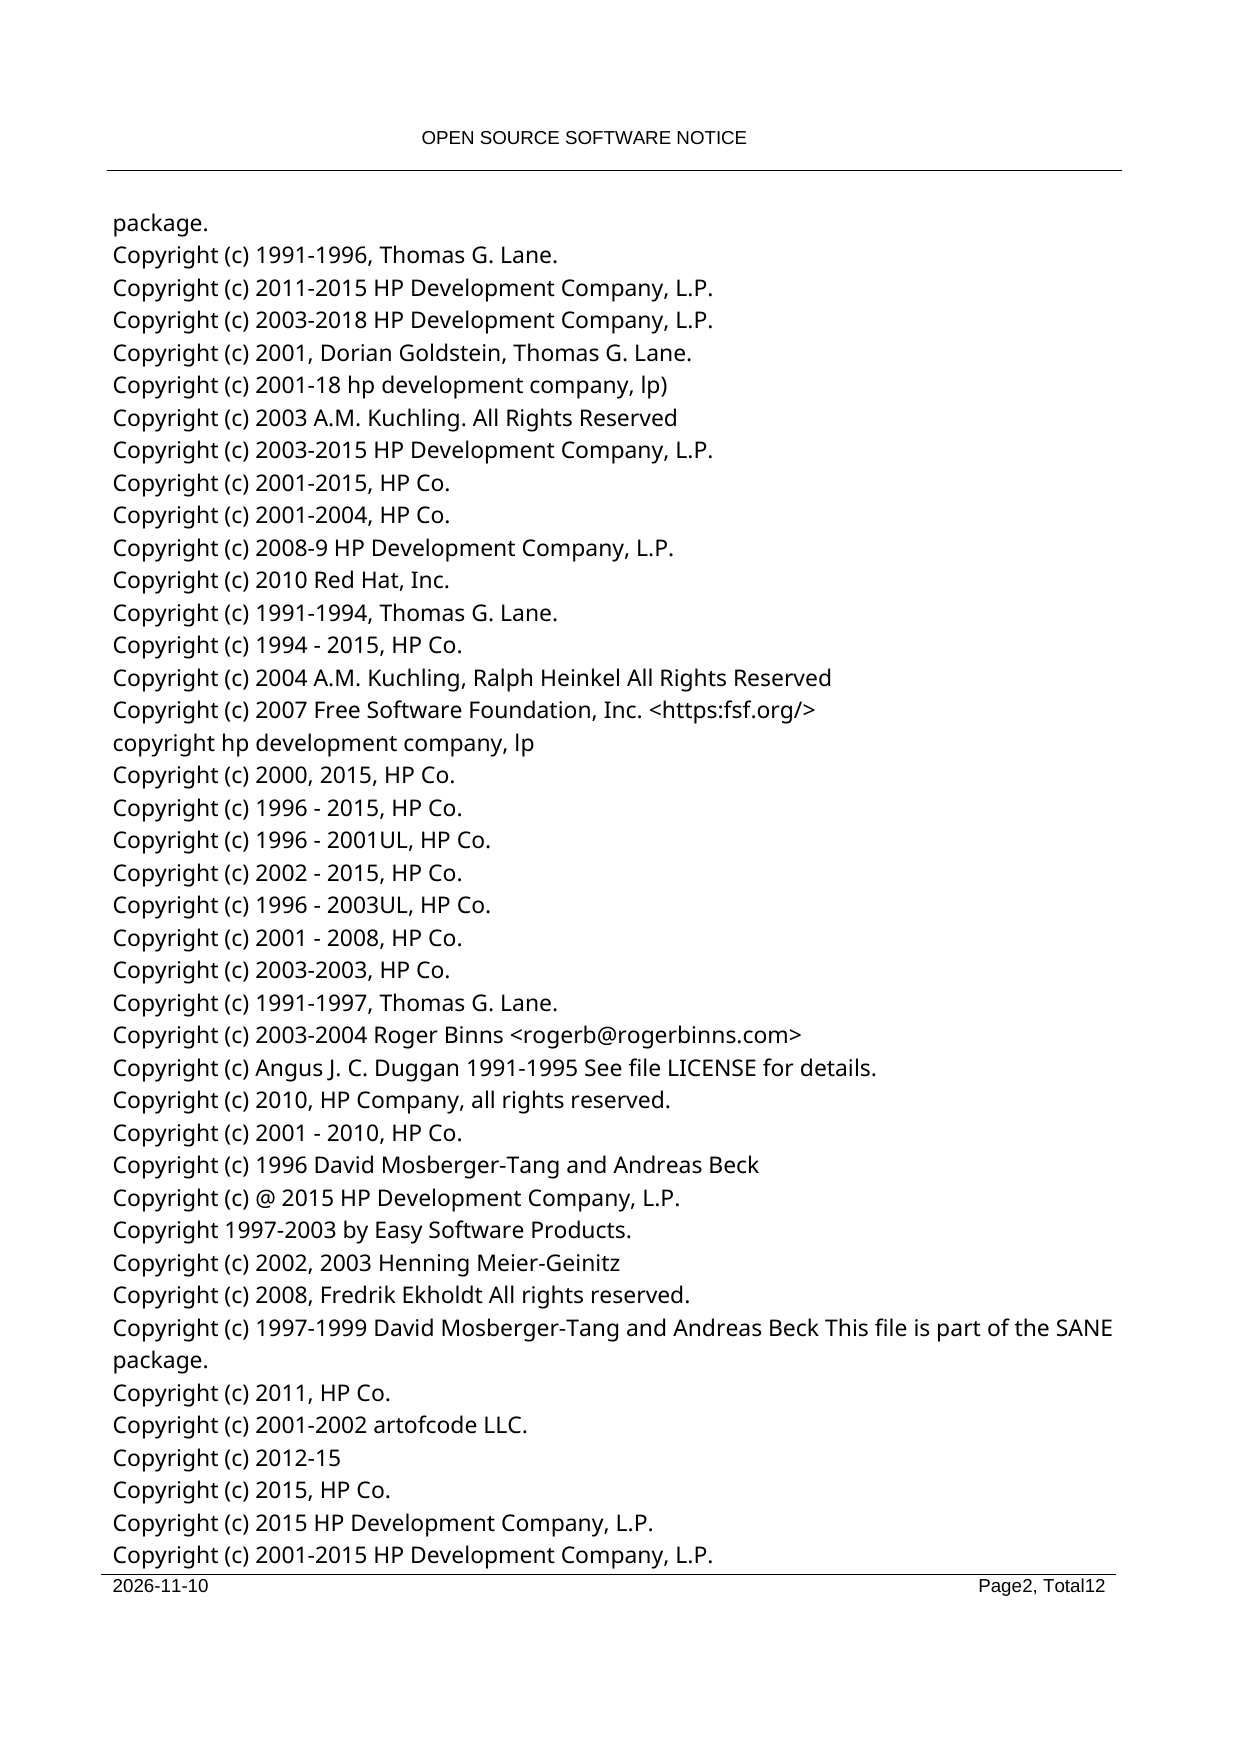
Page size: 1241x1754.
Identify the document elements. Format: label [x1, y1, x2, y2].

text [112, 206, 1128, 1571]
